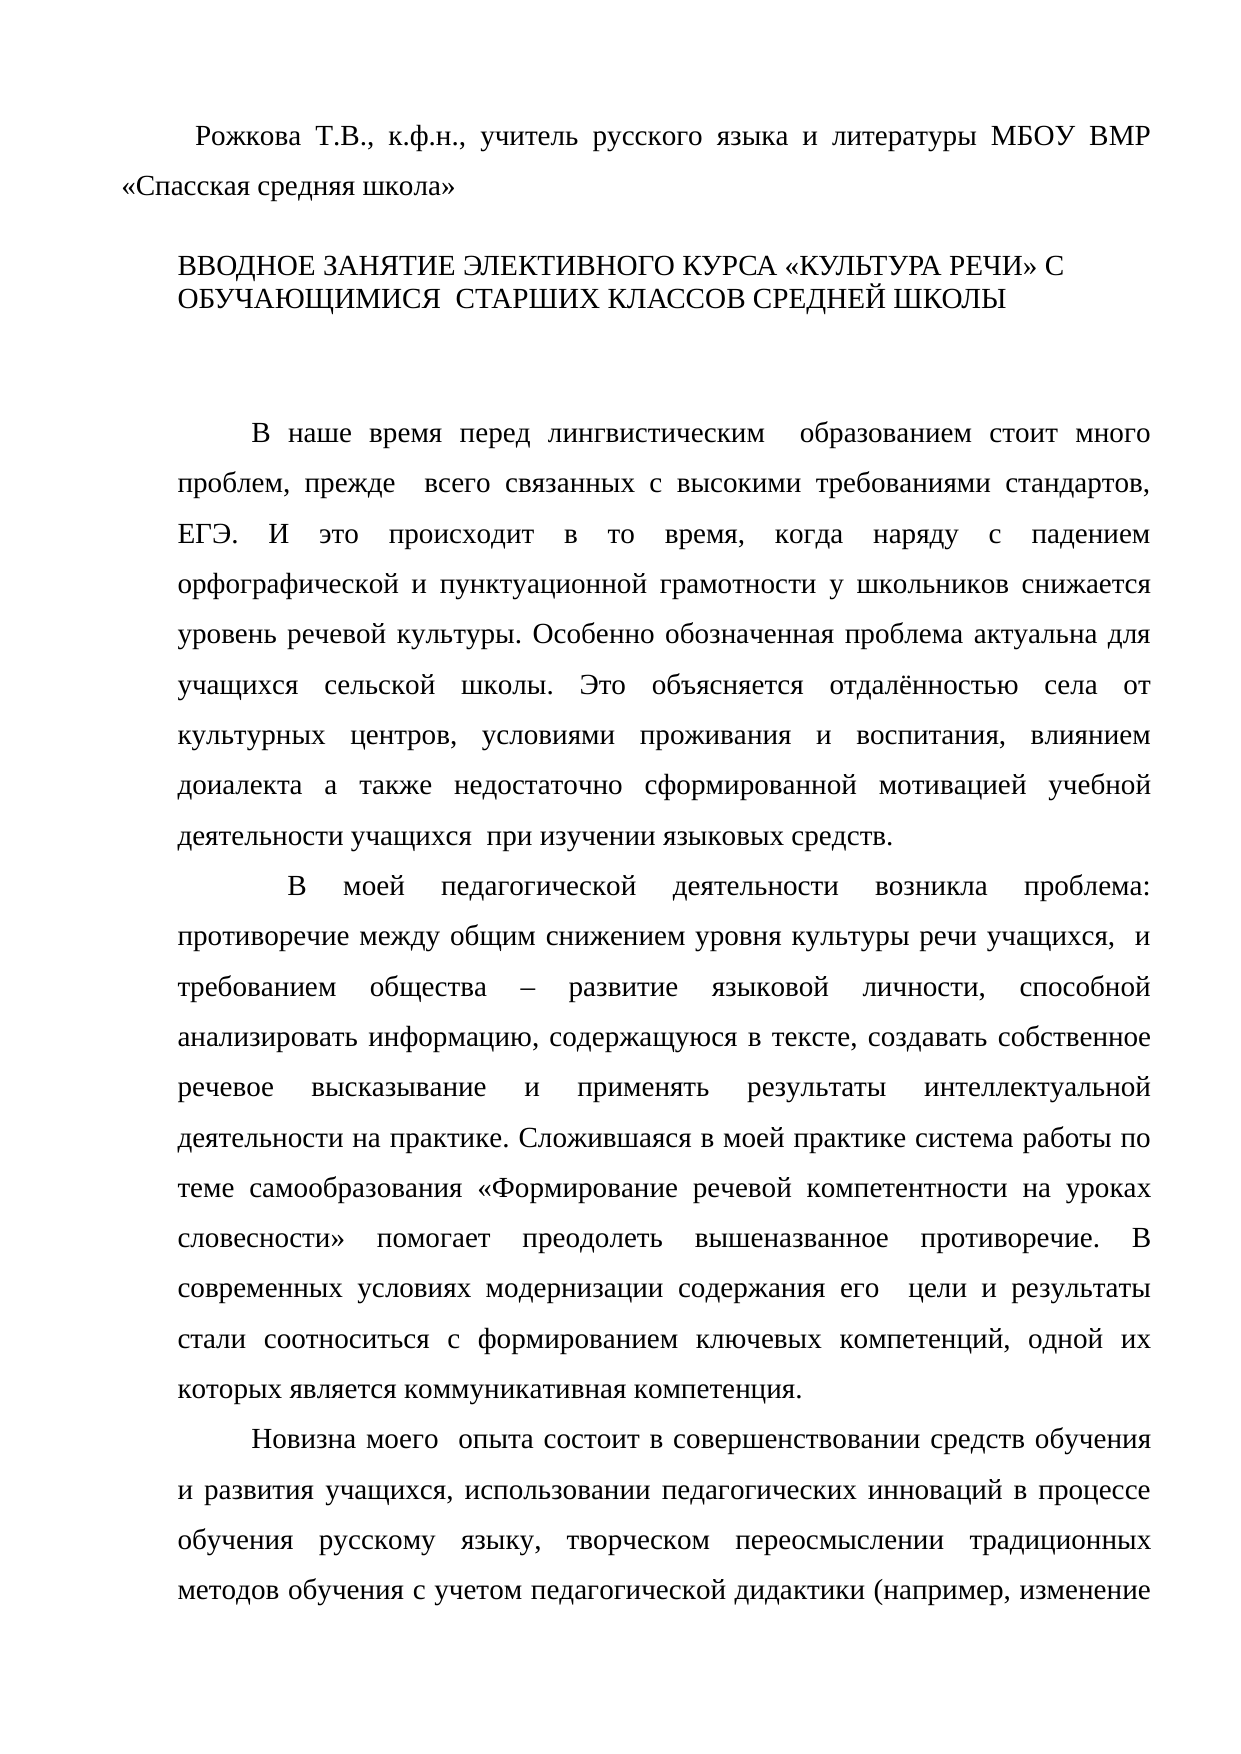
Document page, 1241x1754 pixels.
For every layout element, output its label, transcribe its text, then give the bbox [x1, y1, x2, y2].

text В наше время перед лингвистическим образованием стоит много проблем, прежде всего связанных с высокими требованиями стандартов, ЕГЭ. И это происходит в то время, когда наряду с падением орфографической и пунктуационной грамотности у школьников снижается уровень речевой культуры. Особенно обозначенная проблема актуальна для учащихся сельской школы. Это объясняется отдалённостью села от культурных центров, условиями проживания и воспитания, влиянием доиалекта а также недостаточно сформированной мотивацией учебной деятельности учащихся при изучении языковых средств. [177, 415, 1152, 851]
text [177, 1422, 1152, 1606]
subtitle ВВОДНОЕ ЗАНЯТИЕ элективного курса «Культура речи» с обучающимися старших классов средней школы [177, 248, 1152, 315]
text В моей педагогической деятельности возникла проблема: противоречие между общим снижением уровня культуры речи учащихся, и требованием общества – развитие языковой личности, способной анализировать информацию, содержащуюся в тексте, создавать собственное речевое высказывание и применять результаты интеллектуальной деятельности на практике. Сложившаяся в моей практике система работы по теме самообразования «Формирование речевой компетентности на уроках словесности» помогает преодолеть вышеназванное противоречие. В современных условиях модернизации содержания его цели и результаты стали соотноситься с формированием ключевых компетенций, одной их которых является коммуникативная компетенция. [177, 868, 1152, 1405]
text Рожкова Т.В., к.ф.н., учитель русского языка и литературы МБОУ ВМР «Спасская средняя школа» [121, 118, 1152, 202]
